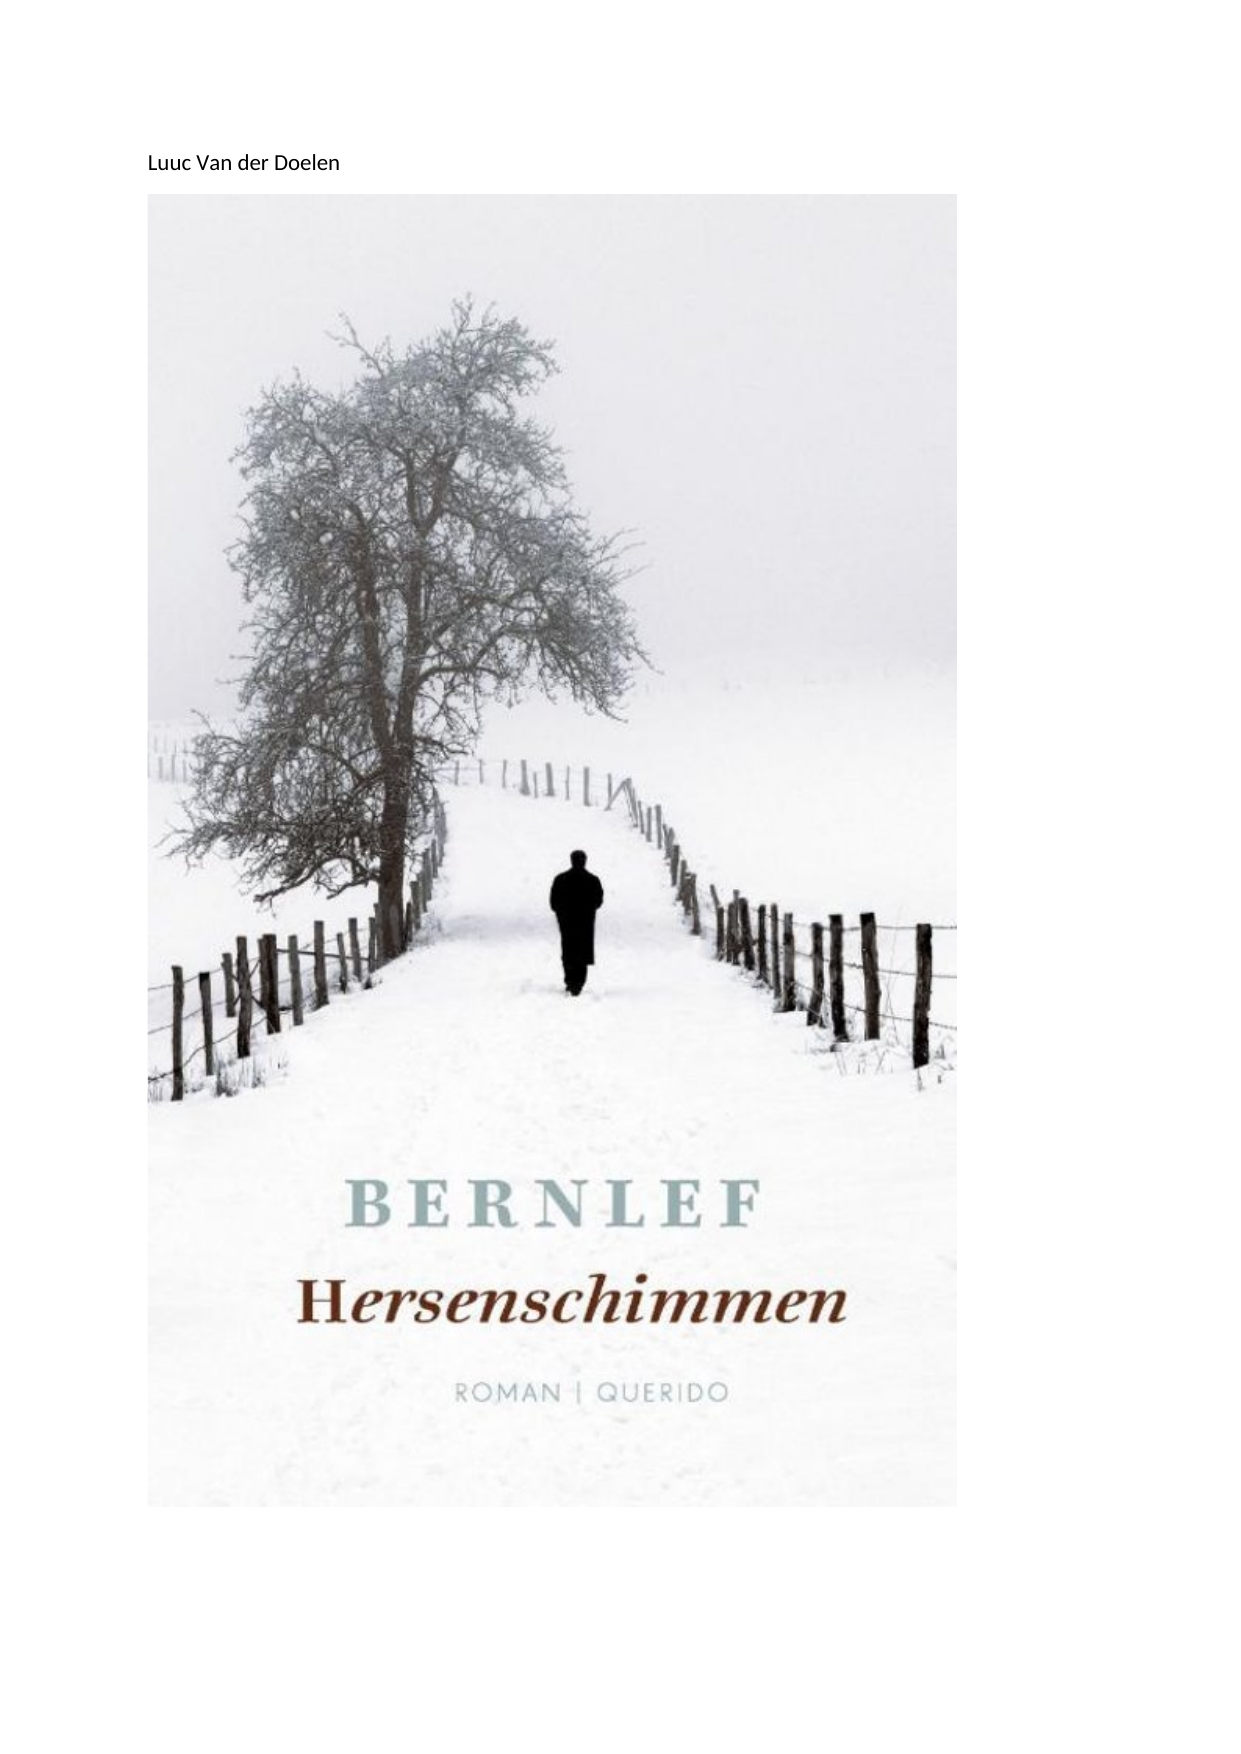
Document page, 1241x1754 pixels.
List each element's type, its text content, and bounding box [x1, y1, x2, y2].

text Luuc Van der Doelen [148, 148, 1093, 176]
picture [147, 194, 957, 1507]
